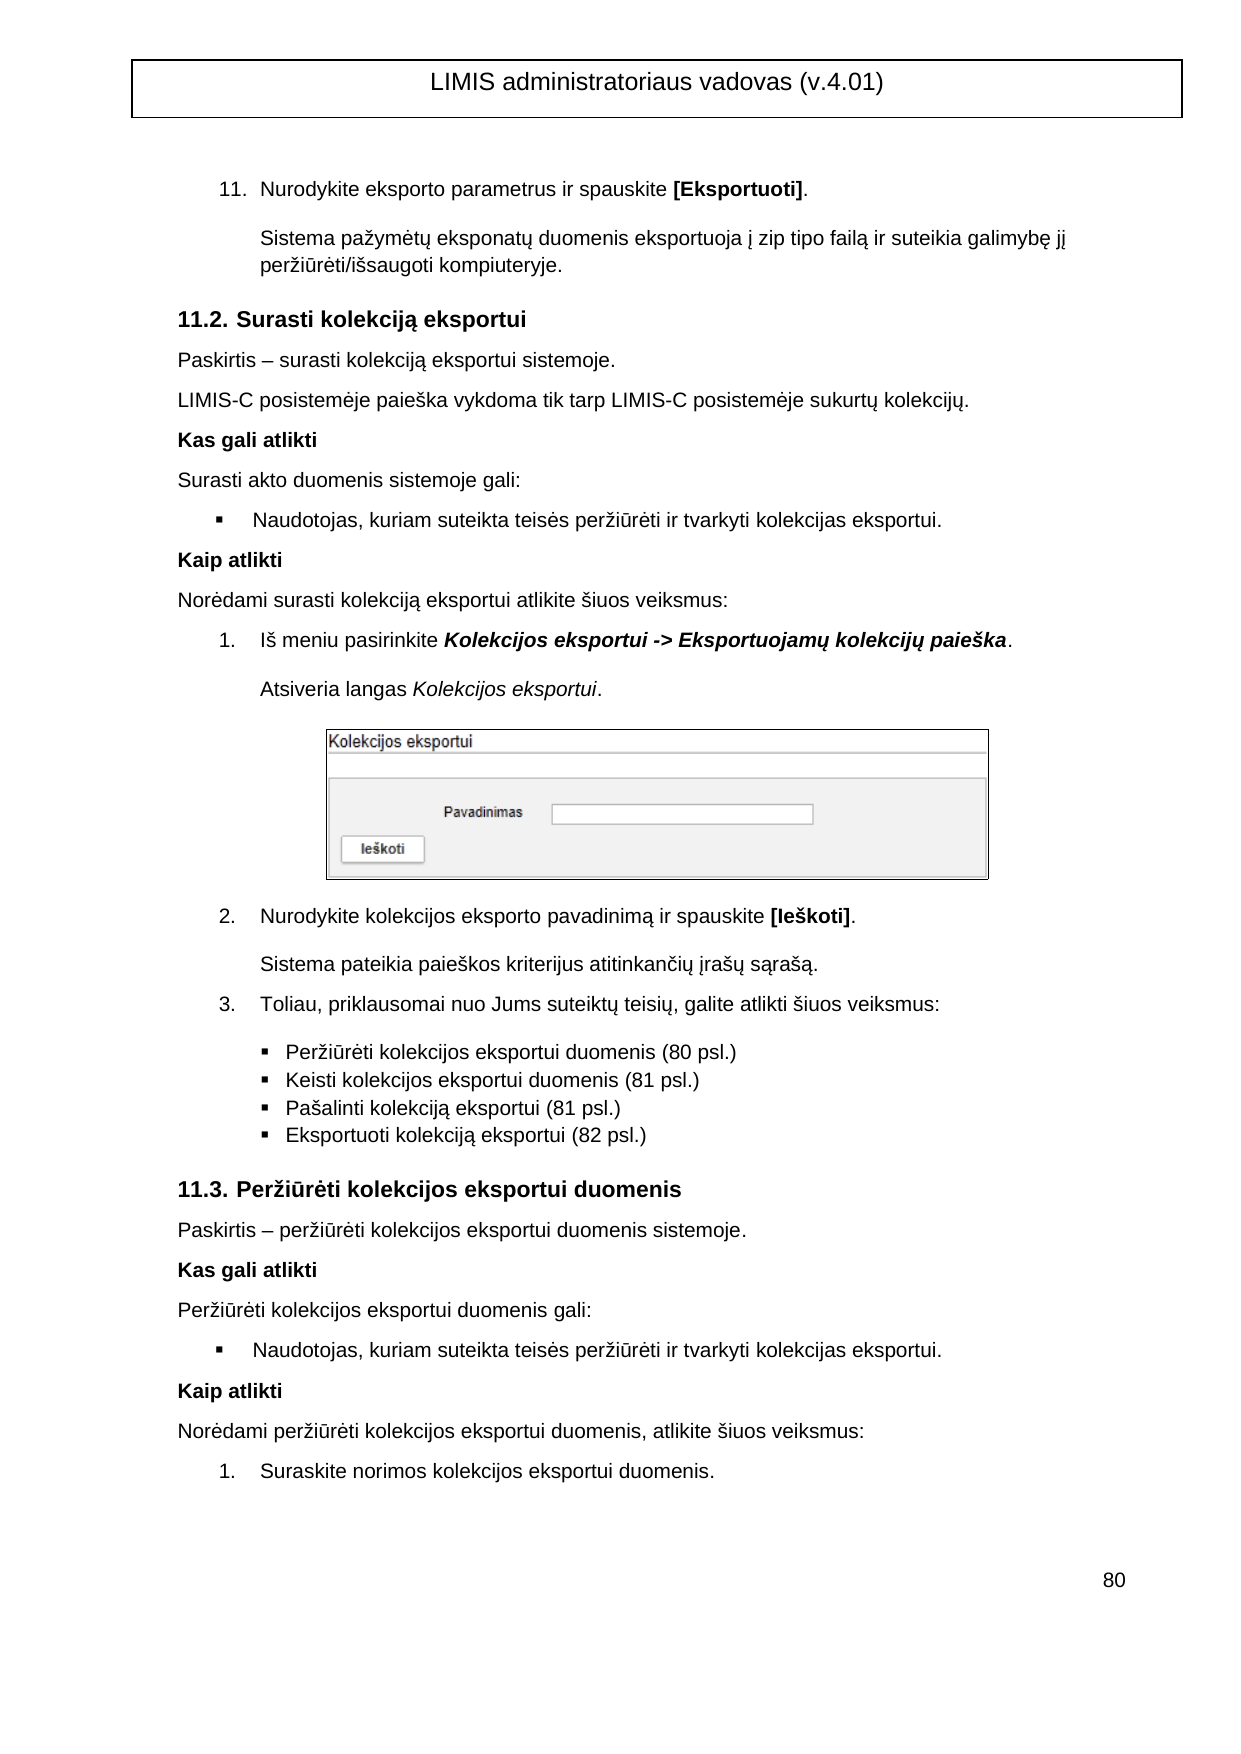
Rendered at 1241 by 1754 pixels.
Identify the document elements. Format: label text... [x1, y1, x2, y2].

list Iš meniu pasirinkite Kolekcijos eksportui -> Eksportuojamų kolekcijų paieška. [218, 628, 1137, 652]
picture [327, 730, 988, 879]
list Suraskite norimos kolekcijos eksportui duomenis. [218, 1458, 1137, 1482]
text Eksportuoti kolekciją eksportui (63 psl.) [260, 1123, 1137, 1147]
text Naudotojas, kuriam suteikta teisės peržiūrėti ir tvarkyti kolekcijas eksportui. [214, 508, 1137, 532]
subtitle Kas gali atlikti [177, 428, 1137, 452]
text Atsiveria langas Kolekcijos eksportui. [260, 677, 1137, 701]
text Keisti kolekcijos eksportui duomenis (63 psl.) [260, 1068, 1137, 1092]
text Norėdami surasti kolekciją eksportui atlikite šiuos veiksmus: [177, 588, 1137, 612]
subtitle Peržiūrėti kolekcijos eksportui duomenis [177, 1176, 1137, 1202]
text Peržiūrėti kolekcijos eksportui duomenis (62 psl.) [260, 1040, 1137, 1064]
text Sistema pažymėtų eksponatų duomenis eksportuoja į zip tipo failą ir suteikia galimybę jį peržiūrėti/išsaugoti kompiuteryje. [260, 226, 1137, 277]
text Surasti akto duomenis sistemoje gali: [177, 468, 1137, 492]
text Peržiūrėti kolekcijos eksportui duomenis gali: [177, 1298, 1137, 1322]
text LIMIS-C posistemėje paieška vykdoma tik tarp LIMIS-C posistemėje sukurtų kolekcijų. [177, 388, 1137, 412]
text Nurodykite eksporto parametrus ir spauskite [Eksportuoti]. [218, 177, 1137, 201]
subtitle Kaip atlikti [177, 548, 1137, 572]
subtitle Kaip atlikti [177, 1378, 1137, 1402]
text Paskirtis – peržiūrėti kolekcijos eksportui duomenis sistemoje. [177, 1218, 1137, 1242]
text Toliau, priklausomai nuo Jums suteiktų teisių, galite atlikti šiuos veiksmus: [218, 992, 1137, 1016]
text Nurodykite kolekcijos eksporto pavadinimą ir spauskite [Ieškoti]. [218, 903, 1137, 927]
text Sistema pateikia paieškos kriterijus atitinkančių įrašų sąrašą. [260, 952, 1137, 976]
subtitle Surasti kolekciją eksportui [177, 306, 1137, 332]
text Pašalinti kolekciją eksportui (63 psl.) [260, 1095, 1137, 1119]
text Norėdami peržiūrėti kolekcijos eksportui duomenis, atlikite šiuos veiksmus: [177, 1418, 1137, 1442]
subtitle Kas gali atlikti [177, 1258, 1137, 1282]
text Naudotojas, kuriam suteikta teisės peržiūrėti ir tvarkyti kolekcijas eksportui. [214, 1338, 1137, 1362]
text Paskirtis – surasti kolekciją eksportui sistemoje. [177, 348, 1137, 372]
